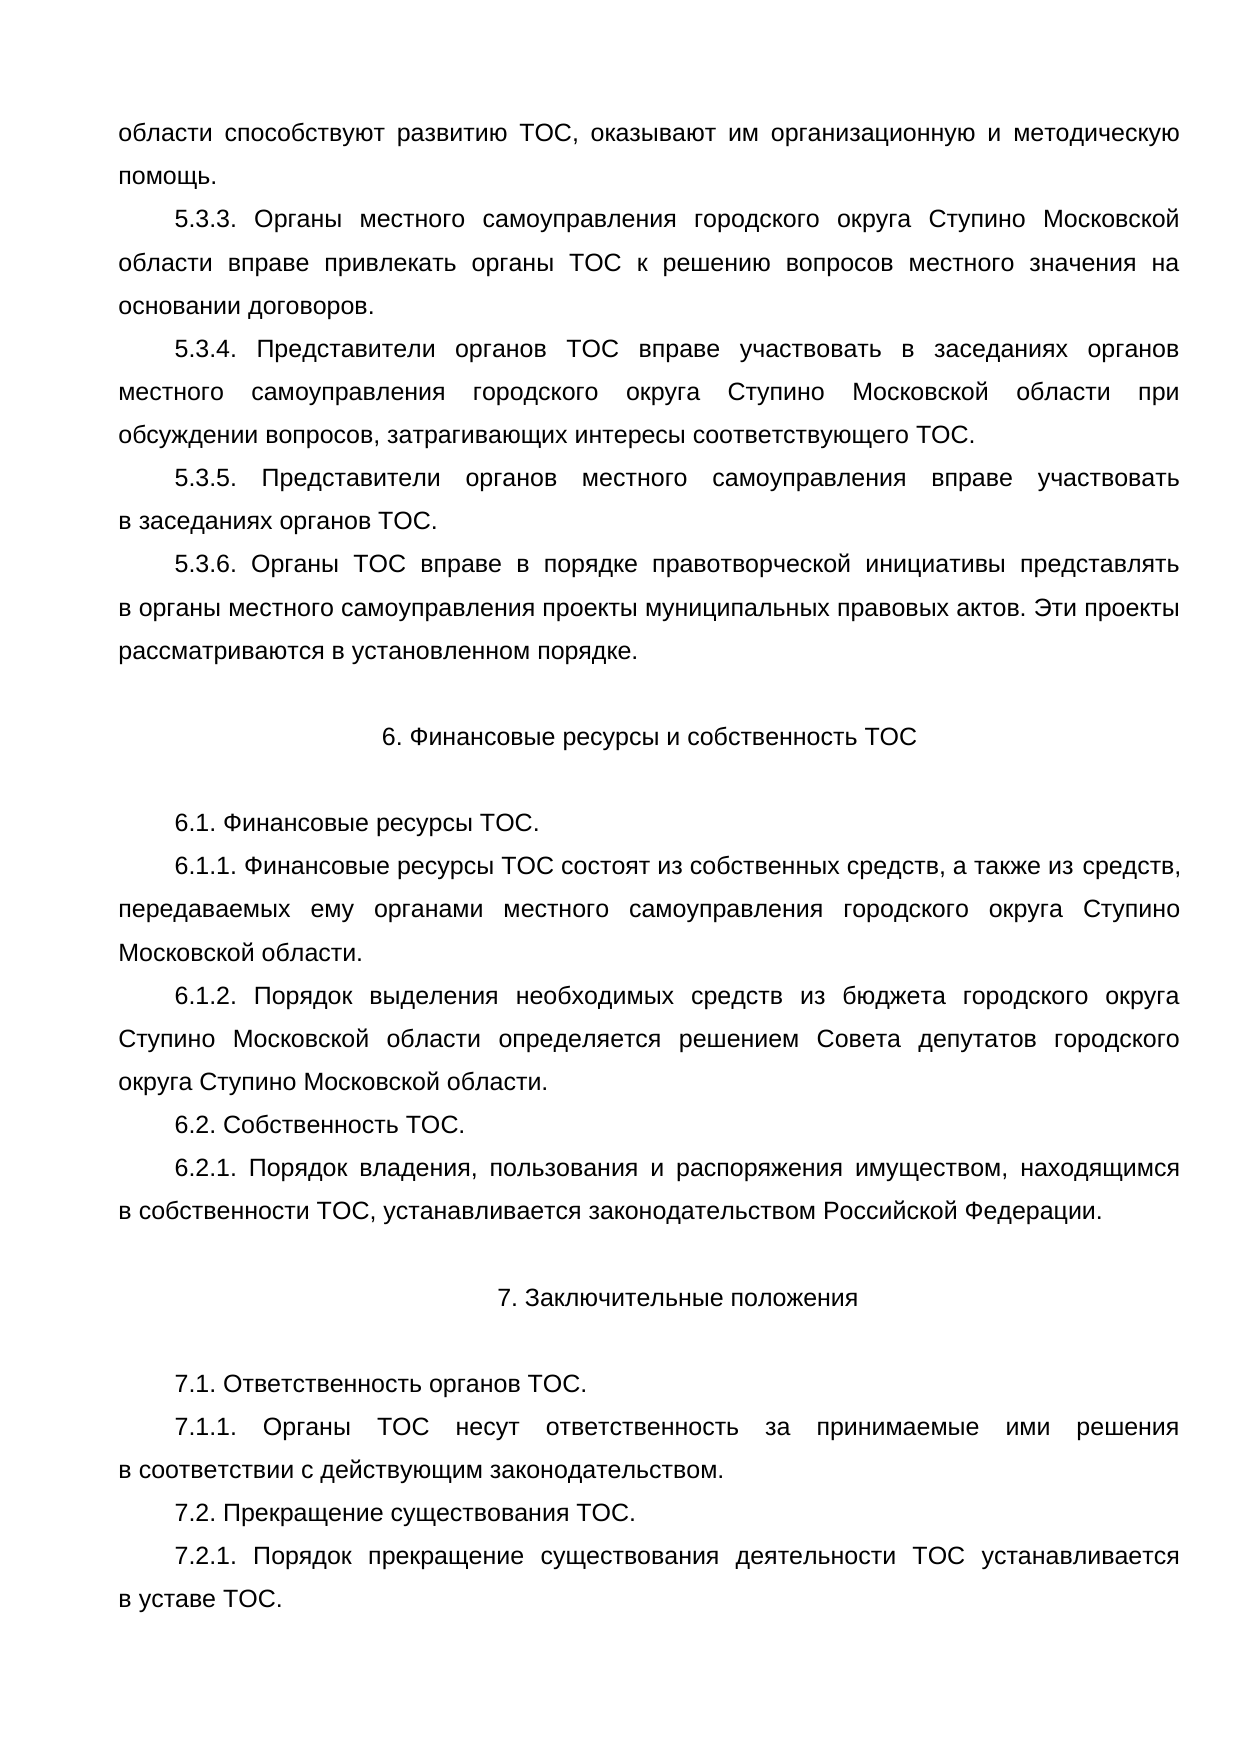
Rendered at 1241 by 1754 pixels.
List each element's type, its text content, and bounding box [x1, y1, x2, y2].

text 6.2. Собственность ТОС. [118, 1110, 1181, 1139]
text 5.3.6. Органы ТОС вправе в порядке правотворческой инициативы представлять в органы местного самоуправления проекты муниципальных правовых актов. Эти проекты рассматриваются в установленном порядке. [118, 549, 1181, 664]
text 7. Заключительные положения [118, 1282, 1181, 1311]
text 6.1.1. Финансовые ресурсы ТОС состоят из собственных средств, а также из средств, передаваемых ему органами местного самоуправления городского округа Ступино Московской области. [118, 851, 1181, 966]
text 7.2. Прекращение существования ТОС. [118, 1498, 1181, 1527]
text 6.1. Финансовые ресурсы ТОС. [118, 808, 1181, 837]
text 7.1.1. Органы ТОС несут ответственность за принимаемые ими решения в соответствии с действующим законодательством. [118, 1412, 1181, 1484]
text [118, 118, 1181, 190]
text 5.3.3. Органы местного самоуправления городского округа Ступино Московской области вправе привлекать органы ТОС к решению вопросов местного значения на основании договоров. [118, 204, 1181, 319]
text 6.2.1. Порядок владения, пользования и распоряжения имуществом, находящимся в собственности ТОС, устанавливается законодательством Российской Федерации. [118, 1153, 1181, 1225]
text 7.2.1. Порядок прекращение существования деятельности ТОС устанавливается в уставе ТОС. [118, 1541, 1181, 1613]
text 5.3.5. Представители органов местного самоуправления вправе участвовать в заседаниях органов ТОС. [118, 463, 1181, 535]
text 5.3.4. Представители органов ТОС вправе участвовать в заседаниях органов местного самоуправления городского округа Ступино Московской области при обсуждении вопросов, затрагивающих интересы соответствующего ТОС. [118, 334, 1181, 449]
text 6. Финансовые ресурсы и собственность ТОС [118, 722, 1181, 751]
text 6.1.2. Порядок выделения необходимых средств из бюджета городского округа Ступино Московской области определяется решением Совета депутатов городского округа Ступино Московской области. [118, 981, 1181, 1096]
text 7.1. Ответственность органов ТОС. [118, 1369, 1181, 1397]
